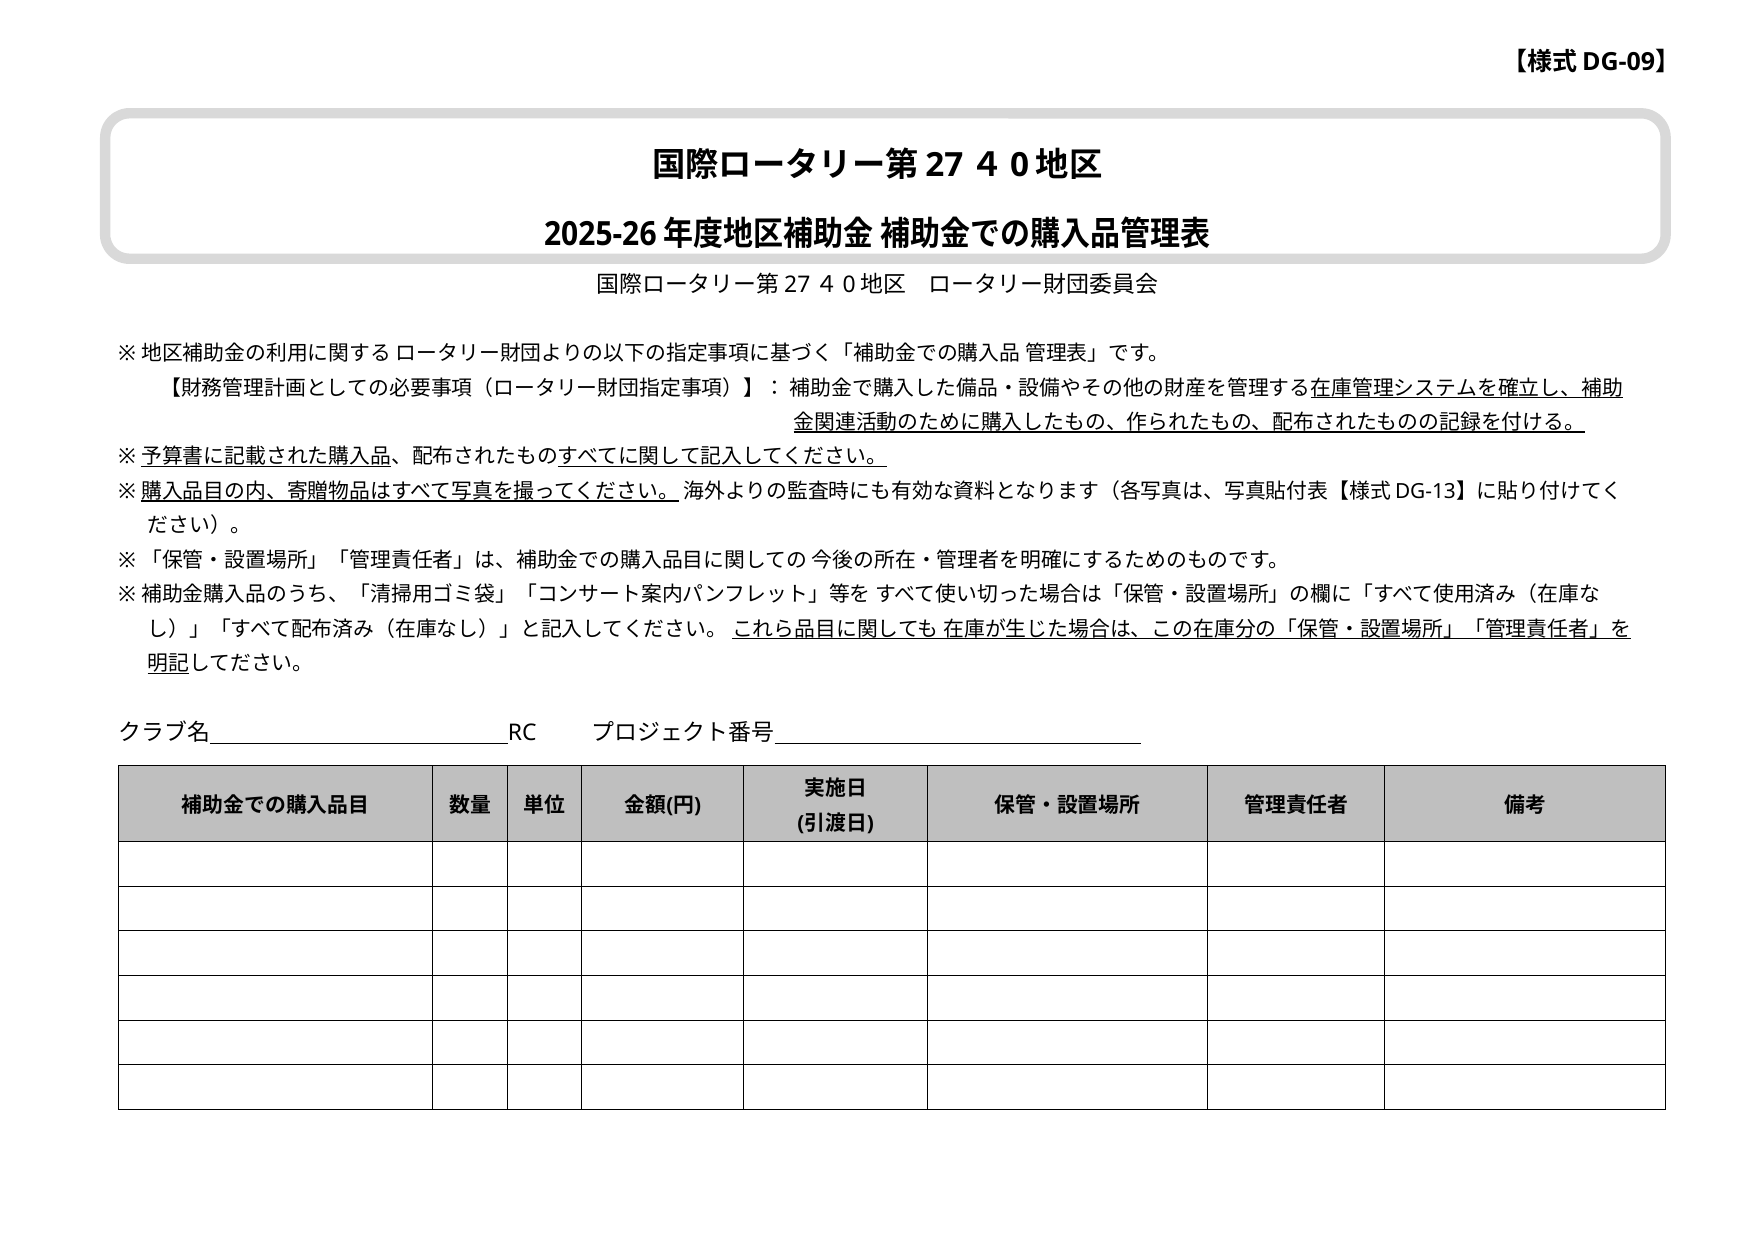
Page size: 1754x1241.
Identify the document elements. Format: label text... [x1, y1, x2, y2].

table_cell [508, 842, 581, 886]
table_cell [1385, 887, 1665, 930]
table_cell [119, 1065, 432, 1109]
table_cell [744, 931, 927, 975]
table_cell [1385, 1065, 1665, 1109]
table_header 金額(円) [582, 766, 743, 841]
table_cell [1385, 1021, 1665, 1064]
text 国際ロータリー第27４0地区 ロータリー財団委員会 [118, 265, 1636, 300]
table_cell [928, 1021, 1207, 1064]
table_cell [1208, 1021, 1384, 1064]
table_cell [508, 976, 581, 1019]
table_cell [744, 887, 927, 930]
table_cell [928, 887, 1207, 930]
table_cell [582, 1065, 743, 1109]
table_cell [928, 1065, 1207, 1109]
table_cell [119, 842, 432, 886]
text 国際ロータリー第27４0地区 [118, 127, 1636, 196]
table_cell [508, 931, 581, 975]
table_cell [508, 887, 581, 930]
table_cell [119, 931, 432, 975]
table_cell [582, 1021, 743, 1064]
table_cell [582, 842, 743, 886]
text ※ 購入品目の内、寄贈物品はすべて写真を撮ってください。 海外よりの監査時にも有効な資料となります（各写真は、写真貼付表【様式DG-13】に貼り付けてください）。 [118, 472, 1636, 541]
table_cell [433, 1021, 507, 1064]
table_cell [508, 1021, 581, 1064]
text クラブ名 RC プロジェクト番号 [118, 713, 1636, 748]
table_cell [1385, 931, 1665, 975]
text ※ 予算書に記載された購入品、配布されたものすべてに関して記入してください。 [118, 438, 1636, 472]
text 2025-26年度地区補助金 補助金での購入品管理表 [118, 196, 1636, 265]
table_cell [1208, 931, 1384, 975]
table_cell [928, 976, 1207, 1019]
text ※ 「保管・設置場所」「管理責任者」は、補助金での購入品目に関しての 今後の所在・管理者を明確にするためのものです。 [118, 541, 1636, 576]
table_header 補助金での購入品目 [119, 766, 432, 841]
text 【財務管理計画としての必要事項（ロータリー財団指定事項）】： 補助金で購入した備品・設備やその他の財産を管理する在庫管理システムを確立し、補助金関連活動のために購入したもの、作られたもの、配布されたものの記録を付ける。 [160, 369, 1636, 438]
table_cell [433, 931, 507, 975]
text ※ 補助金購入品のうち、「清掃用ゴミ袋」「コンサート案内パンフレット」等を すべて使い切った場合は「保管・設置場所」の欄に「すべて使用済み（在庫なし）」「すべて配布済み（在庫なし）」と記入してください。 これら品目に関しても 在庫が生じた場合は、この在庫分の「保管・設置場所」「管理責任者」を明記してださい。 [118, 576, 1636, 679]
table_header 管理責任者 [1208, 766, 1384, 841]
table_cell [744, 842, 927, 886]
table_cell [1208, 976, 1384, 1019]
table_cell [1385, 976, 1665, 1019]
table_header 実施日 (引渡日) [744, 766, 927, 841]
table_cell [928, 931, 1207, 975]
table_header 保管・設置場所 [928, 766, 1207, 841]
table_cell [1208, 1065, 1384, 1109]
text ※ 地区補助金の利用に関する ロータリー財団よりの以下の指定事項に基づく「補助金での購入品 管理表」です。 [118, 334, 1636, 369]
table_cell [1208, 842, 1384, 886]
table_cell [582, 887, 743, 930]
table_header 数量 [433, 766, 507, 841]
table_cell [119, 1021, 432, 1064]
table_cell [744, 976, 927, 1019]
table_cell [119, 976, 432, 1019]
table_cell [928, 842, 1207, 886]
table_cell [582, 931, 743, 975]
table_cell [433, 976, 507, 1019]
table_cell [119, 887, 432, 930]
table_cell [744, 1021, 927, 1064]
table_cell [1385, 842, 1665, 886]
table_cell [433, 842, 507, 886]
table_cell [1208, 887, 1384, 930]
table_header 備考 [1385, 766, 1665, 841]
table_cell [582, 976, 743, 1019]
table_cell [508, 1065, 581, 1109]
table_cell [433, 887, 507, 930]
table_header 単位 [508, 766, 581, 841]
table_cell [433, 1065, 507, 1109]
table_cell [744, 1065, 927, 1109]
